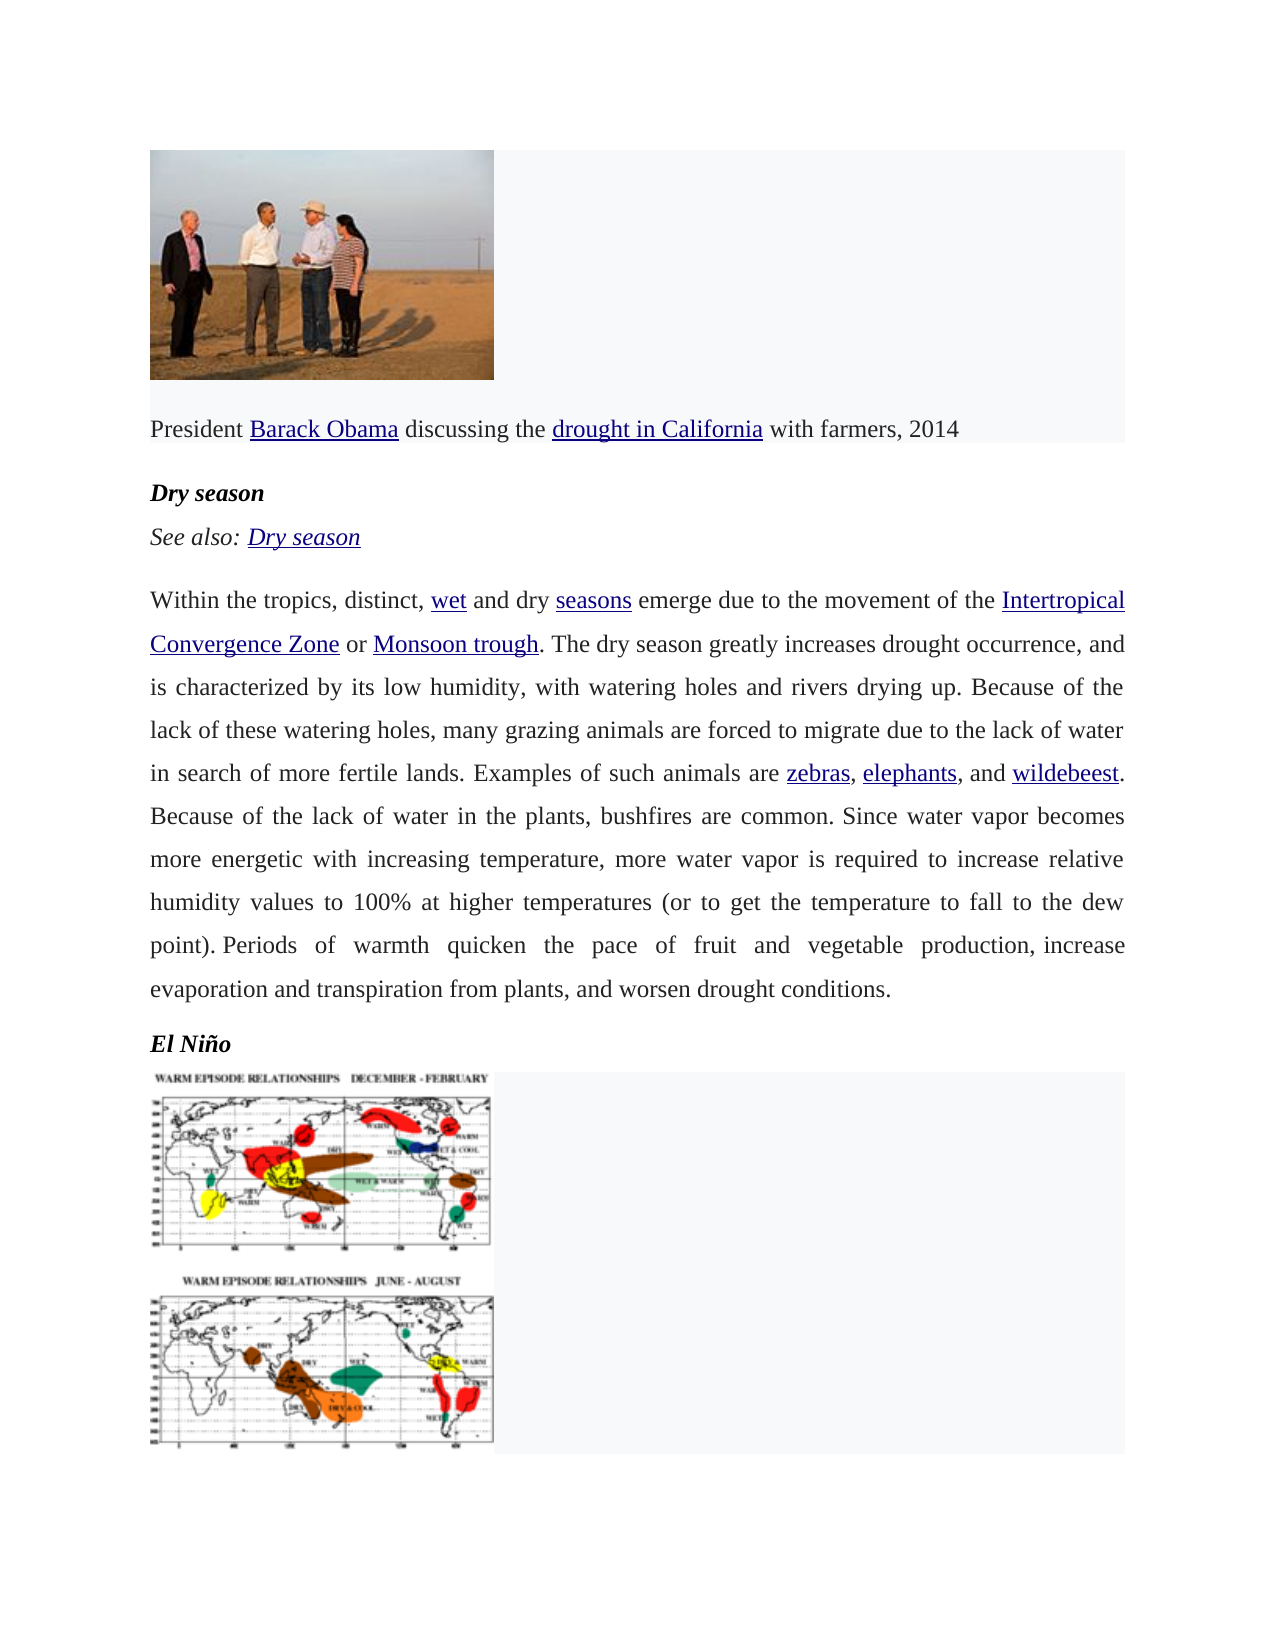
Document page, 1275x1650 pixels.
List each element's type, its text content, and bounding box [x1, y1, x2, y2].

picture [150, 1072, 494, 1454]
subtitle El Niño [150, 1029, 1125, 1058]
picture [150, 150, 494, 380]
text Within the tropics, distinct, wet and dry seasons emerge due to the movement of the Intertropical Convergence Zone or Monsoon trough. The dry season greatly increases drought occurrence, and is characterized by its low humidity, with watering holes and rivers drying up. Because of the lack of these watering holes, many grazing animals are forced to migrate due to the lack of water in search of more fertile lands. Examples of such animals are zebras, elephants, and wildebeest. Because of the lack of water in the plants, bushfires are common. Since water vapor becomes more energetic with increasing temperature, more water vapor is required to increase relative humidity values to 100% at higher temperatures (or to get the temperature to fall to the dew point). Periods of warmth quicken the pace of fruit and vegetable production, increase evaporation and transpiration from plants, and worsen drought conditions. [150, 586, 1125, 1002]
subtitle Dry season [150, 478, 1125, 507]
text See also: Dry season [150, 522, 1125, 550]
text President Barack Obama discussing the drought in California with farmers, 2014 [150, 414, 1125, 443]
